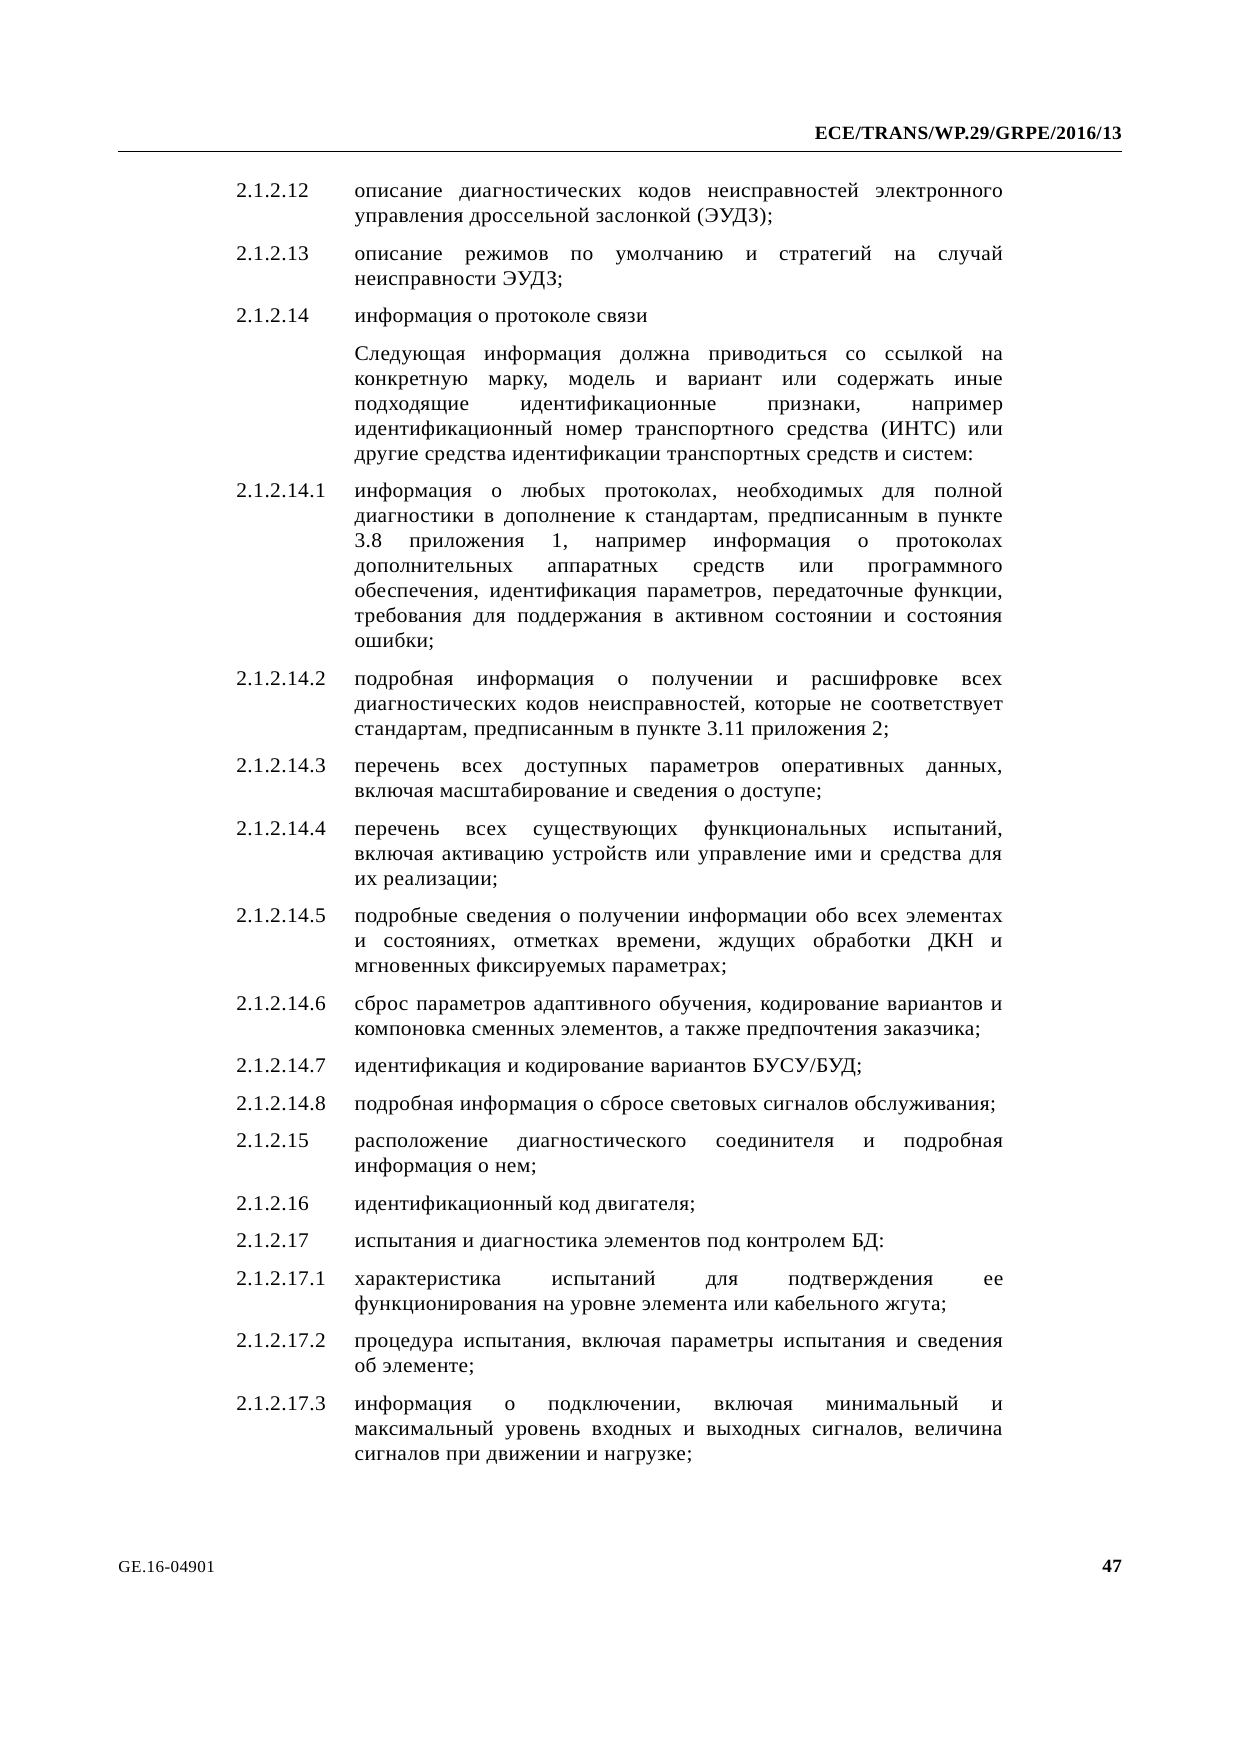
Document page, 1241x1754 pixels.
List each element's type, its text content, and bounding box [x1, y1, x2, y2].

text 2.1.2.13 описание режимов по умолчанию и стратегий на случай неисправности ЭУДЗ; [236, 240, 1004, 290]
text 2.1.2.17 испытания и диагностика элементов под контролем БД: [236, 1227, 1004, 1252]
text 2.1.2.12 описание диагностических кодов неисправностей электронного управления дроссельной заслонкой (ЭУДЗ); [236, 177, 1004, 227]
text 2.1.2.14.2 подробная информация о получении и расшифровке всех диагностических кодов неисправностей, которые не соответствует стандартам, предписанным в пункте 3.11 приложения 2; [236, 665, 1004, 740]
text 2.1.2.17.3 информация о подключении, включая минимальный и максимальный уровень входных и выходных сигналов, величина сигналов при движении и нагрузке; [236, 1390, 1004, 1465]
text 2.1.2.14.1 информация о любых протоколах, необходимых для полной диагностики в дополнение к стандартам, предписанным в пункте 3.8 приложения 1, например информация о протоколах дополнительных аппаратных средств или программного обеспечения, идентификация параметров, передаточные функции, требования для поддержания в активном состоянии и состояния ошибки; [236, 477, 1004, 652]
text 2.1.2.17.1 характеристика испытаний для подтверждения ее функционирования на уровне элемента или кабельного жгута; [236, 1265, 1004, 1315]
text 2.1.2.14.5 подробные сведения о получении информации обо всех элементах и состояниях, отметках времени, ждущих обработки ДКН и мгновенных фиксируемых параметрах; [236, 902, 1004, 977]
text 2.1.2.16 идентификационный код двигателя; [236, 1190, 1004, 1215]
text Следующая информация должна приводиться со ссылкой на конкретную марку, модель и вариант или содержать иные подходящие идентификационные признаки, например идентификационный номер транспортного средства (ИНТС) или другие средства идентификации транспортных средств и систем: [236, 340, 1004, 465]
text 2.1.2.15 расположение диагностического соединителя и подробная информация о нем; [236, 1127, 1004, 1177]
text 2.1.2.14.7 идентификация и кодирование вариантов БУСУ/БУД; [236, 1052, 1004, 1077]
text 2.1.2.14 информация о протоколе связи [236, 302, 1004, 327]
text 2.1.2.14.8 подробная информация о сбросе световых сигналов обслуживания; [236, 1090, 1004, 1115]
text 2.1.2.14.3 перечень всех доступных параметров оперативных данных, включая масштабирование и сведения о доступе; [236, 752, 1004, 802]
text 2.1.2.17.2 процедура испытания, включая параметры испытания и сведения об элементе; [236, 1327, 1004, 1377]
text 2.1.2.14.6 сброс параметров адаптивного обучения, кодирование вариантов и компоновка сменных элементов, а также предпочтения заказчика; [236, 990, 1004, 1040]
text 2.1.2.14.4 перечень всех существующих функциональных испытаний, включая активацию устройств или управление ими и средства для их реализации; [236, 815, 1004, 890]
